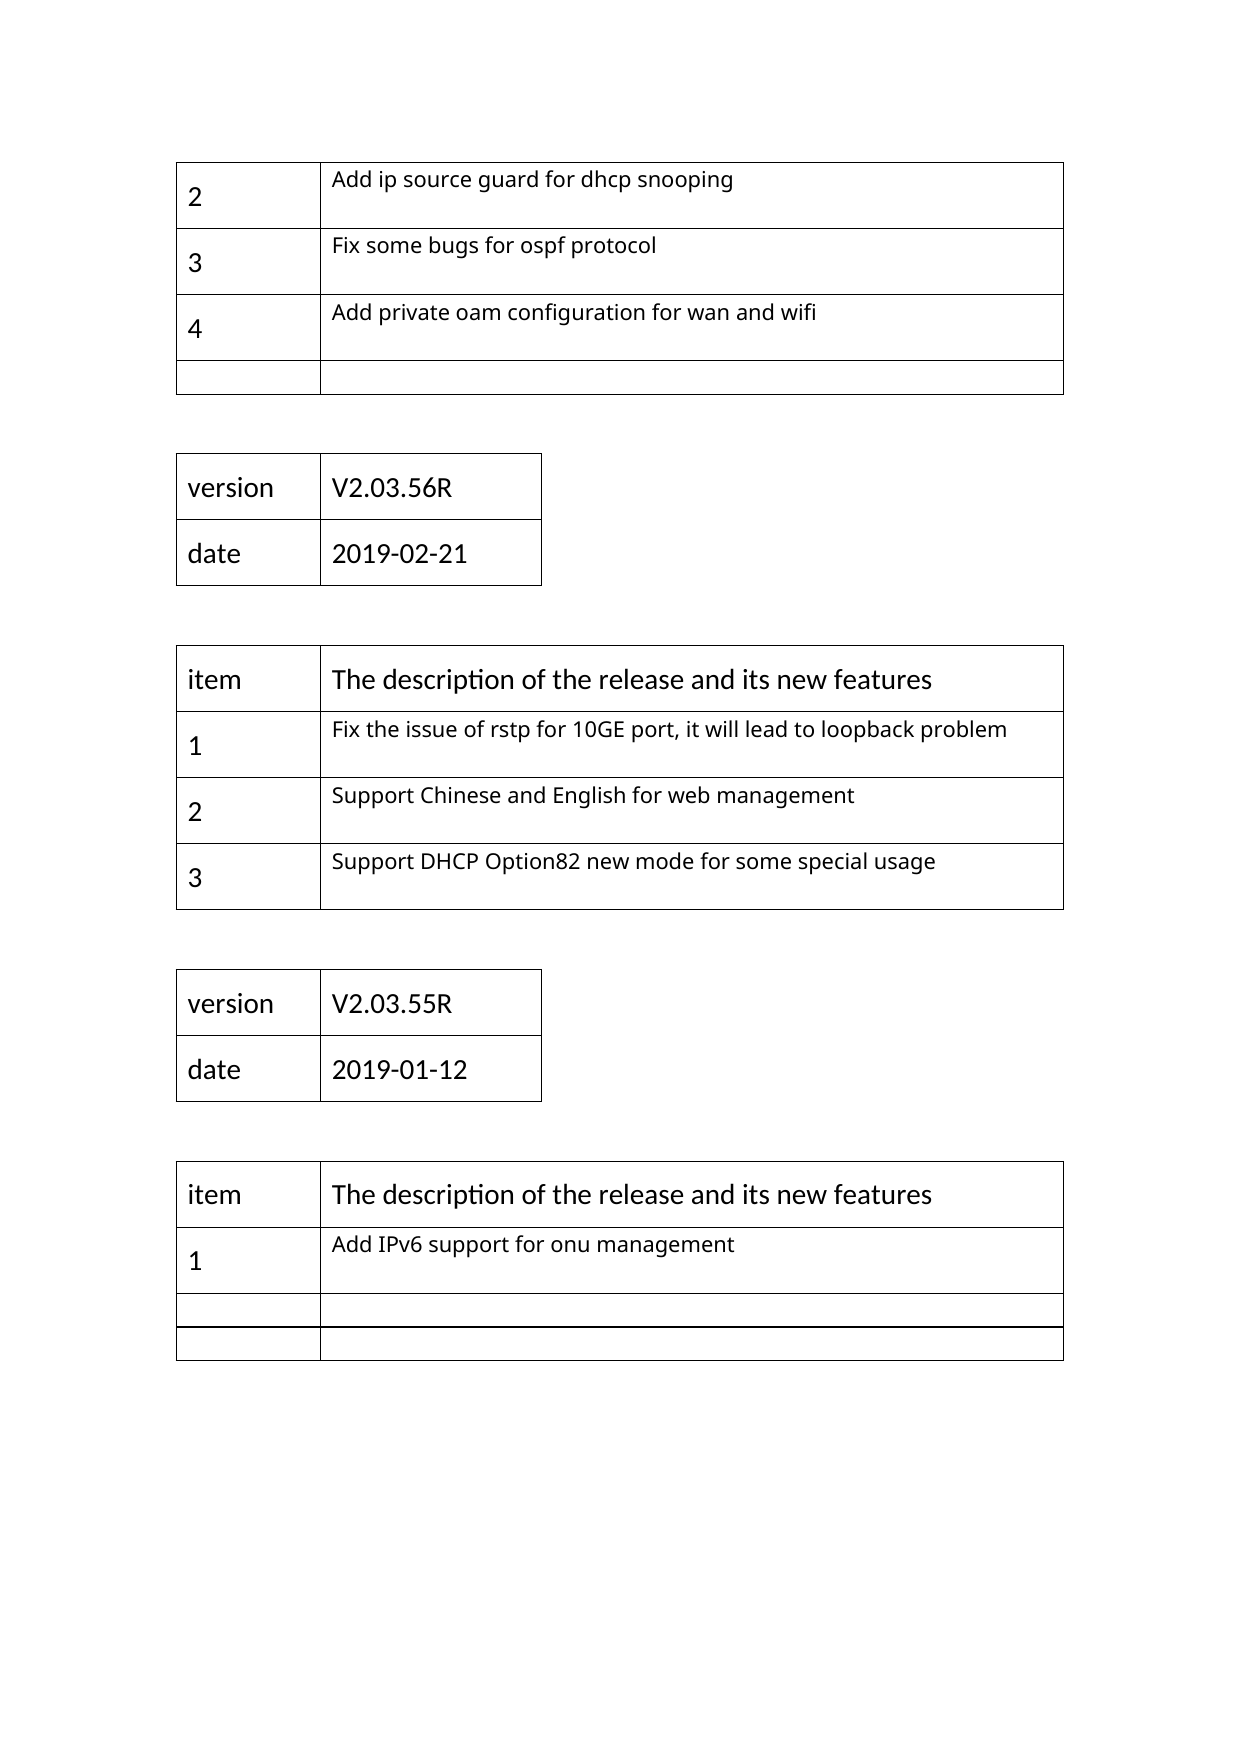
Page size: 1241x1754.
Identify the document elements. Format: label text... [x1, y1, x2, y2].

table_cell date [177, 520, 320, 585]
table_cell [321, 1294, 1063, 1326]
table_header V2.03.56R [321, 454, 541, 519]
table_cell 2019-01-12 [321, 1036, 541, 1101]
table_cell 1 [177, 1228, 320, 1293]
table_header The description of the release and its new features [321, 646, 1063, 711]
table_cell Support DHCP Option82 new mode for some special usage [321, 844, 1063, 909]
table_cell [321, 1328, 1063, 1360]
table_cell 2019-02-21 [321, 520, 541, 585]
table_cell 3 [177, 844, 320, 909]
table_cell Add ip source guard for dhcp snooping [321, 163, 1063, 228]
table_cell 1 [177, 712, 320, 777]
table_header V2.03.55R [321, 970, 541, 1035]
table_header version [177, 454, 320, 519]
table_cell 3 [177, 229, 320, 294]
table_header item [177, 1162, 320, 1227]
table_header item [177, 646, 320, 711]
table_cell Fix the issue of rstp for 10GE port, it will lead to loopback problem [321, 712, 1063, 777]
table_cell Support Chinese and English for web management [321, 778, 1063, 843]
table_cell 2 [177, 163, 320, 228]
table_cell [177, 361, 320, 394]
table_header The description of the release and its new features [321, 1162, 1063, 1227]
table_cell [321, 361, 1063, 394]
table_header version [177, 970, 320, 1035]
table_cell date [177, 1036, 320, 1101]
table_cell Add IPv6 support for onu management [321, 1228, 1063, 1293]
table_cell Fix some bugs for ospf protocol [321, 229, 1063, 294]
table_cell [177, 1328, 320, 1360]
table_cell 4 [177, 295, 320, 360]
table_cell 2 [177, 778, 320, 843]
table_cell [177, 1294, 320, 1326]
table_cell Add private oam configuration for wan and wifi [321, 295, 1063, 360]
